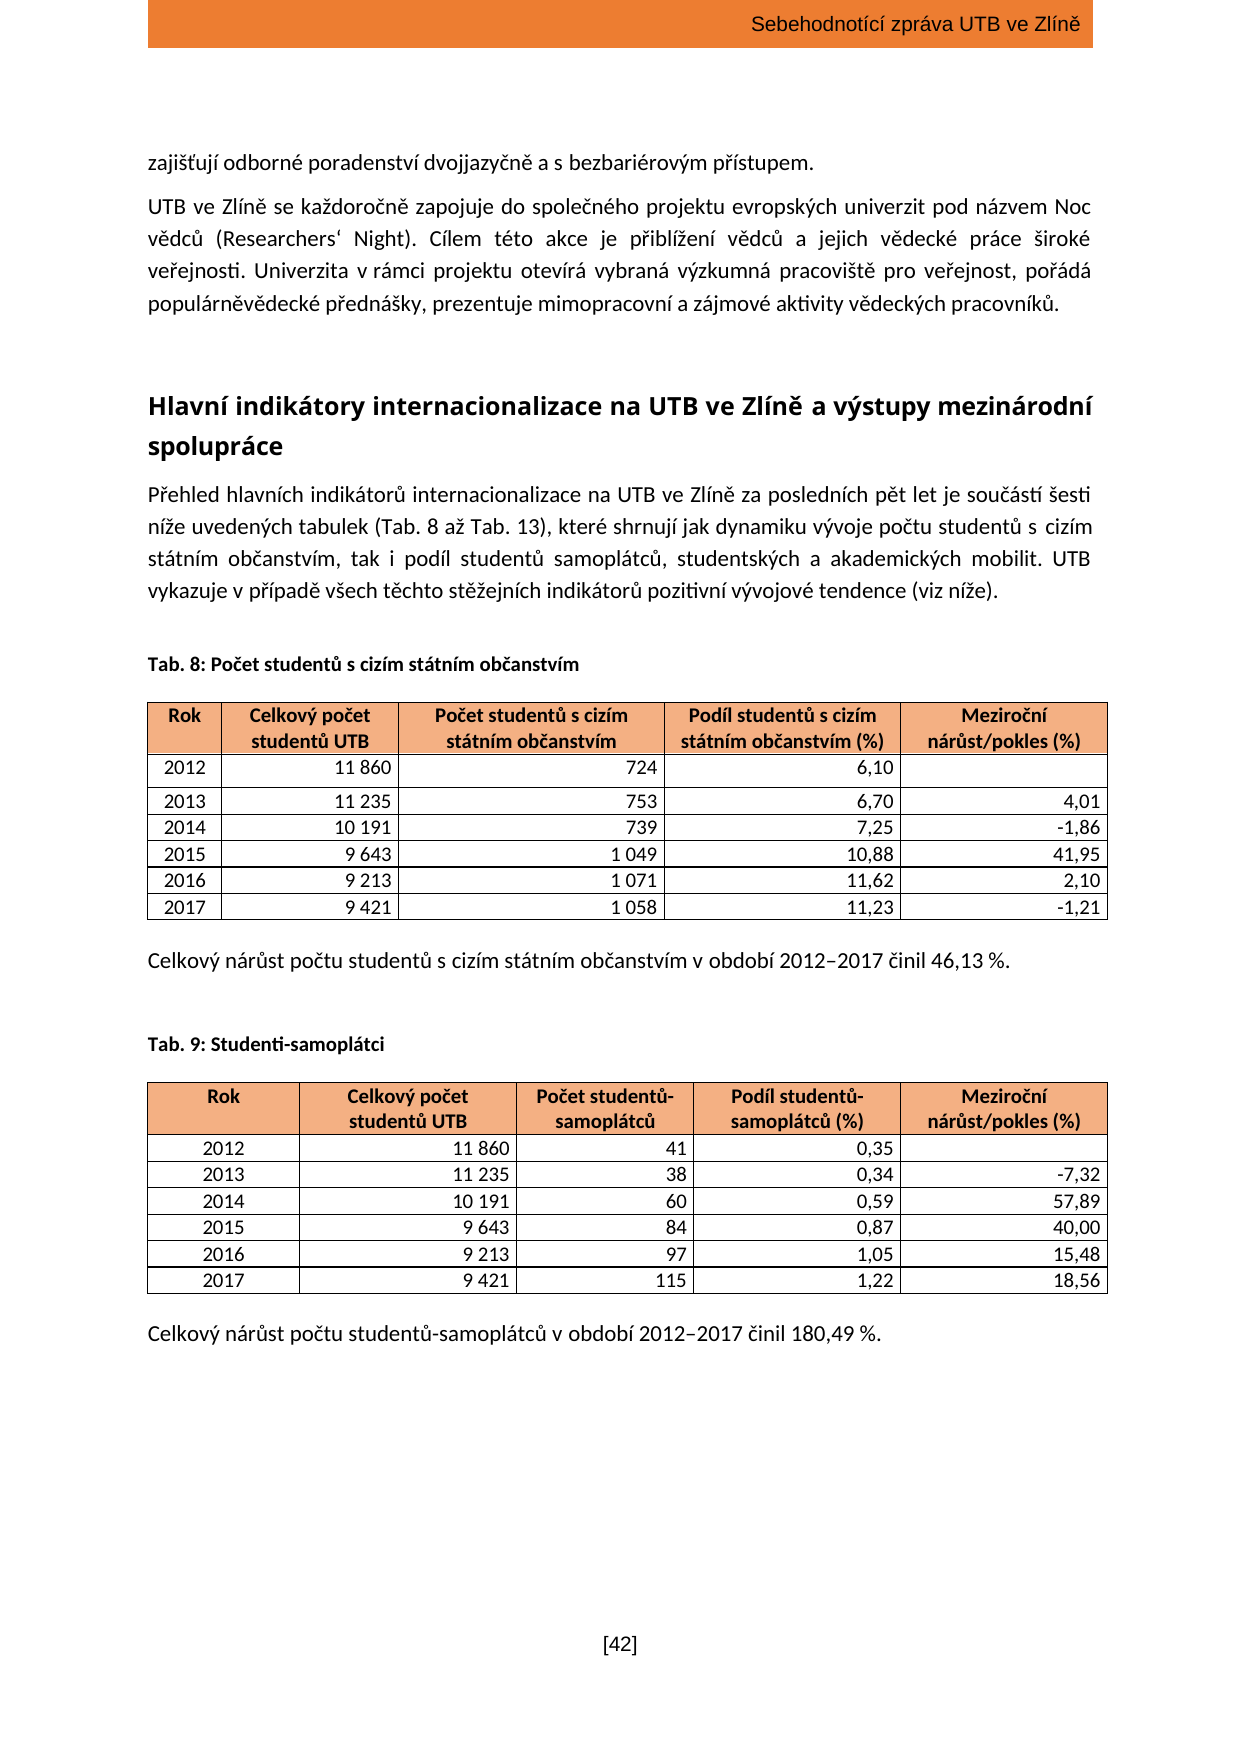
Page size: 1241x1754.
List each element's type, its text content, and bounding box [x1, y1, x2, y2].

table_header Podíl studentů-samoplátců (%) [694, 1083, 900, 1134]
table_cell 2012 [148, 755, 221, 787]
table_cell 2016 [148, 1241, 299, 1266]
table_cell -1,21 [901, 894, 1107, 919]
table_header Počet studentů-samoplátců [517, 1083, 693, 1134]
table_cell 2016 [148, 868, 221, 893]
table_cell [901, 755, 1107, 787]
table_cell 10,88 [665, 841, 900, 866]
table_cell 11,23 [665, 894, 900, 919]
table_header Celkový počet studentů UTB [222, 703, 398, 753]
table_cell 7,25 [665, 815, 900, 840]
table_header Rok [148, 1083, 299, 1134]
table_cell 97 [517, 1241, 693, 1266]
table_cell 1 049 [399, 841, 664, 866]
table_cell 60 [517, 1188, 693, 1213]
table_cell -7,32 [901, 1162, 1107, 1187]
table_cell 9 421 [300, 1268, 516, 1293]
table_header Podíl studentů s cizím státním občanstvím (%) [665, 703, 900, 753]
table_cell 84 [517, 1215, 693, 1240]
table_cell 0,35 [694, 1135, 900, 1161]
table_cell 2014 [148, 815, 221, 840]
table_cell 1 071 [399, 868, 664, 893]
subtitle Přehled hlavních indikátorů internacionalizace na UTB ve Zlíně za posledních pět let je součástí šesti níže uvedených tabulek (Tab. 8 až Tab. 13), které shrnují jak dynamiku vývoje počtu studentů s cizím státním občanstvím, tak i podíl studentů samoplátců, studentských a akademických mobilit. UTB vykazuje v případě všech těchto stěžejních indikátorů pozitivní vývojové tendence (viz níže). [148, 480, 1093, 604]
table_header Celkový počet studentů UTB [300, 1083, 516, 1134]
table_cell 2013 [148, 788, 221, 813]
table_cell 2015 [148, 841, 221, 866]
table_cell 18,56 [901, 1268, 1107, 1293]
table_cell 11 235 [222, 788, 398, 813]
table_cell 1,05 [694, 1241, 900, 1266]
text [148, 148, 1093, 176]
table_cell 41 [517, 1135, 693, 1161]
table_cell 2015 [148, 1215, 299, 1240]
table_cell 40,00 [901, 1215, 1107, 1240]
subtitle Tab. 9: Studenti-samoplátci [148, 1031, 1093, 1057]
table_header Rok [148, 703, 221, 753]
table_header Meziroční nárůst/pokles (%) [901, 1083, 1107, 1134]
table_cell 15,48 [901, 1241, 1107, 1266]
table_cell 2012 [148, 1135, 299, 1161]
table_cell 1,22 [694, 1268, 900, 1293]
table_cell 6,10 [665, 755, 900, 787]
table_cell 57,89 [901, 1188, 1107, 1213]
table_cell 2013 [148, 1162, 299, 1187]
table_cell 2014 [148, 1188, 299, 1213]
table_cell 0,87 [694, 1215, 900, 1240]
table_cell 38 [517, 1162, 693, 1187]
table_cell 11 235 [300, 1162, 516, 1187]
table_cell 1 058 [399, 894, 664, 919]
table_cell 10 191 [222, 815, 398, 840]
table_cell 753 [399, 788, 664, 813]
table_cell [901, 1135, 1107, 1161]
table_cell 6,70 [665, 788, 900, 813]
table_cell 0,34 [694, 1162, 900, 1187]
table_cell 9 421 [222, 894, 398, 919]
table_cell -1,86 [901, 815, 1107, 840]
table_cell 11 860 [222, 755, 398, 787]
table_cell 2017 [148, 1268, 299, 1293]
table_cell 724 [399, 755, 664, 787]
table_cell 2,10 [901, 868, 1107, 893]
table_cell 4,01 [901, 788, 1107, 813]
table_cell 11,62 [665, 868, 900, 893]
table_cell 11 860 [300, 1135, 516, 1161]
table_cell 41,95 [901, 841, 1107, 866]
subtitle Tab. 8: Počet studentů s cizím státním občanstvím [148, 651, 1093, 676]
table_cell 2017 [148, 894, 221, 919]
subtitle Hlavní indikátory internacionalizace na UTB ve Zlíně a výstupy mezinárodní spolupráce [148, 389, 1093, 462]
table_cell 115 [517, 1268, 693, 1293]
table_cell 739 [399, 815, 664, 840]
table_cell 0,59 [694, 1188, 900, 1213]
table_header Počet studentů s cizím státním občanstvím [399, 703, 664, 753]
table_cell 9 213 [300, 1241, 516, 1266]
text Celkový nárůst počtu studentů-samoplátců v období 2012–2017 činil 180,49 %. [148, 1319, 1093, 1347]
table_cell 9 643 [300, 1215, 516, 1240]
table_cell 9 213 [222, 868, 398, 893]
table_cell 10 191 [300, 1188, 516, 1213]
text Celkový nárůst počtu studentů s cizím státním občanstvím v období 2012–2017 činil 46,13 %. [148, 946, 1093, 974]
text UTB ve Zlíně se každoročně zapojuje do společného projektu evropských univerzit pod názvem Noc vědců (Researchers‘ Night). Cílem této akce je přiblížení vědců a jejich vědecké práce široké veřejnosti. Univerzita v rámci projektu otevírá vybraná výzkumná pracoviště pro veřejnost, pořádá populárněvědecké přednášky, prezentuje mimopracovní a zájmové aktivity vědeckých pracovníků. [148, 192, 1093, 317]
table_header Meziroční nárůst/pokles (%) [901, 703, 1107, 753]
table_cell 9 643 [222, 841, 398, 866]
